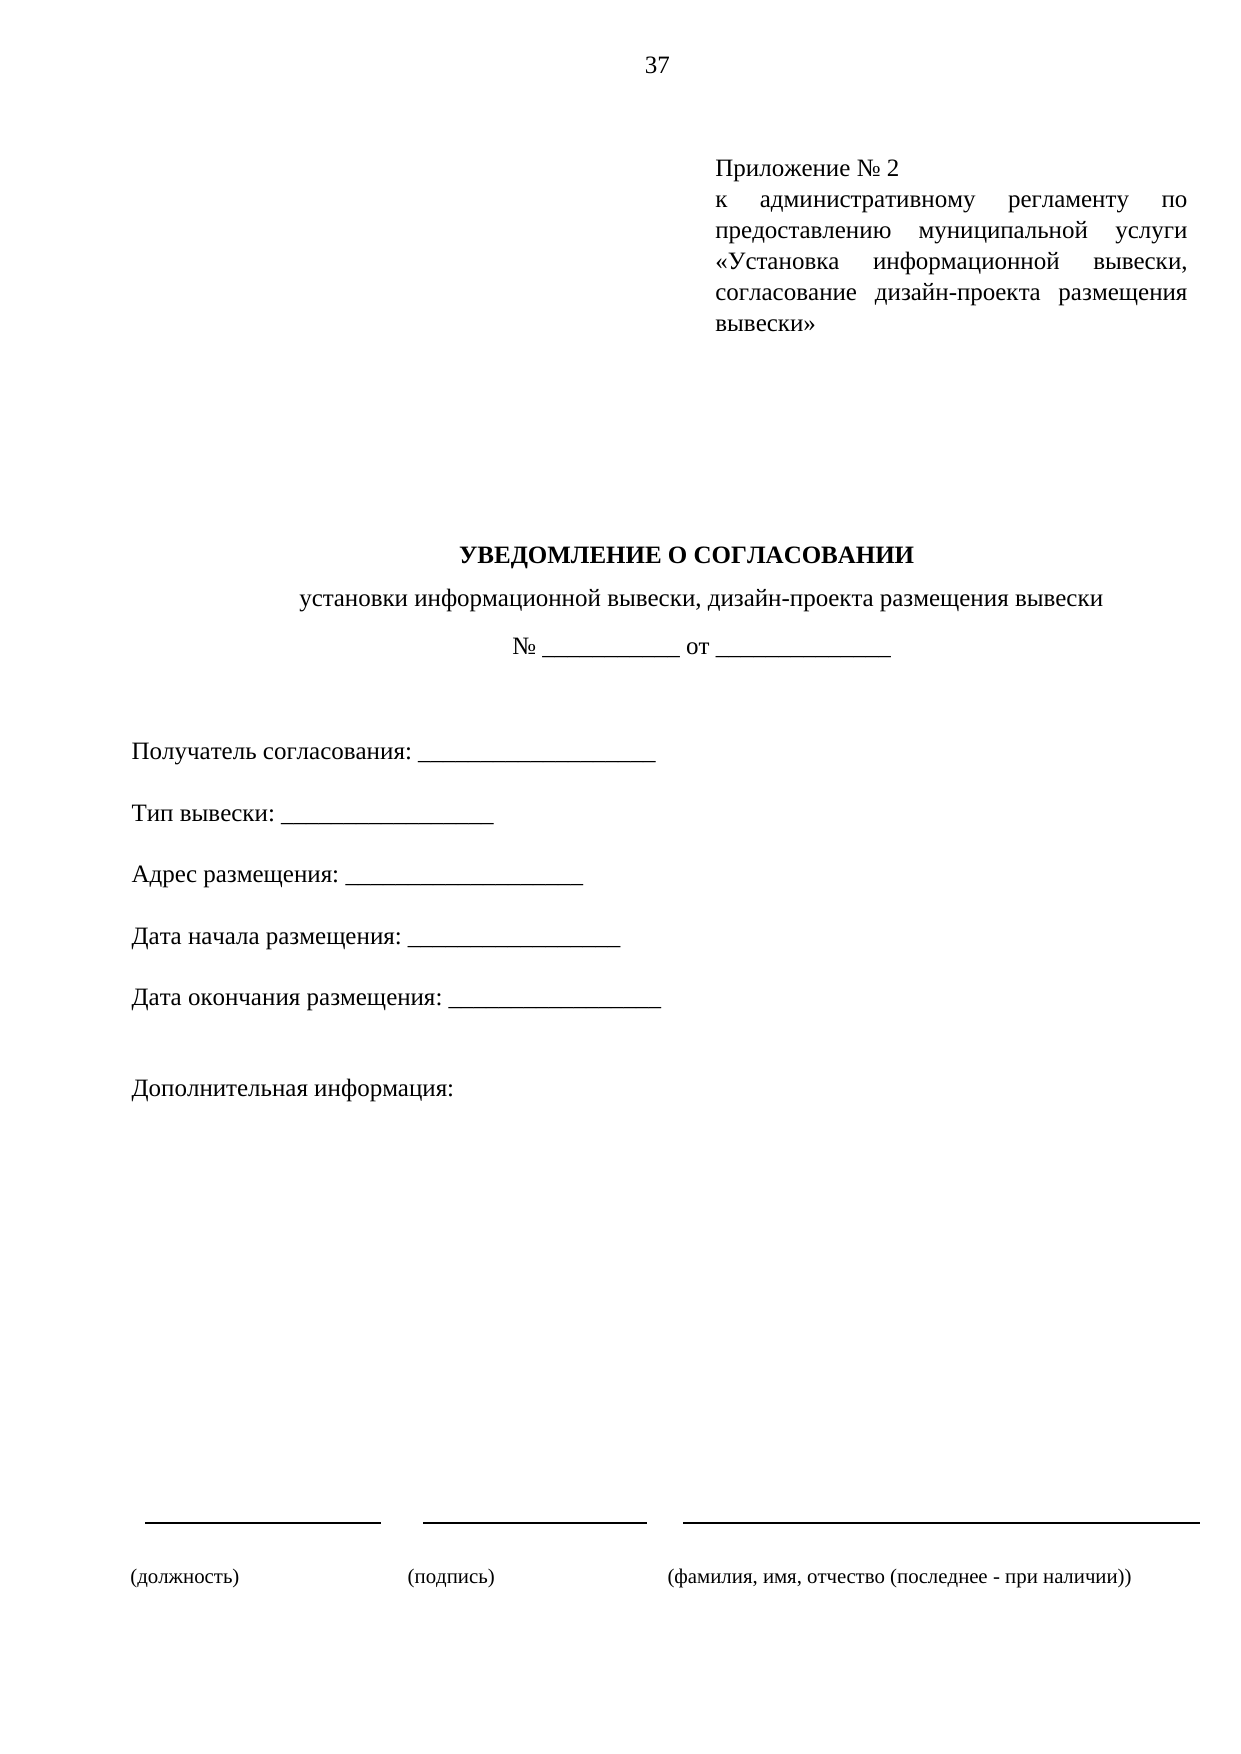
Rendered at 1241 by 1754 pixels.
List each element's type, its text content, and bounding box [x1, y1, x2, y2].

text № ___________ от ______________ [214, 631, 1189, 659]
text Дата окончания размещения: _________________ [131, 982, 1189, 1011]
text Дополнительная информация: [131, 1073, 1189, 1102]
text установки информационной вывески, дизайн-проекта размещения вывески [299, 583, 1189, 612]
text Приложение № 2 [715, 153, 1188, 182]
text Дата начала размещения: _________________ [131, 921, 1189, 949]
text (должность) (подпись) (фамилия, имя, отчество (последнее - при наличии)) [110, 1564, 1189, 1588]
text Получатель согласования: ___________________ [131, 736, 1189, 765]
text к административному регламенту по предоставлению муниципальной услуги «Установка информационной вывески, согласование дизайн-проекта размещения вывески» [715, 184, 1188, 337]
text Тип вывески: _________________ [131, 798, 1189, 827]
text УВЕДОМЛЕНИЕ О СОГЛАСОВАНИИ [184, 541, 1189, 569]
text Адрес размещения: ___________________ [131, 859, 1189, 888]
